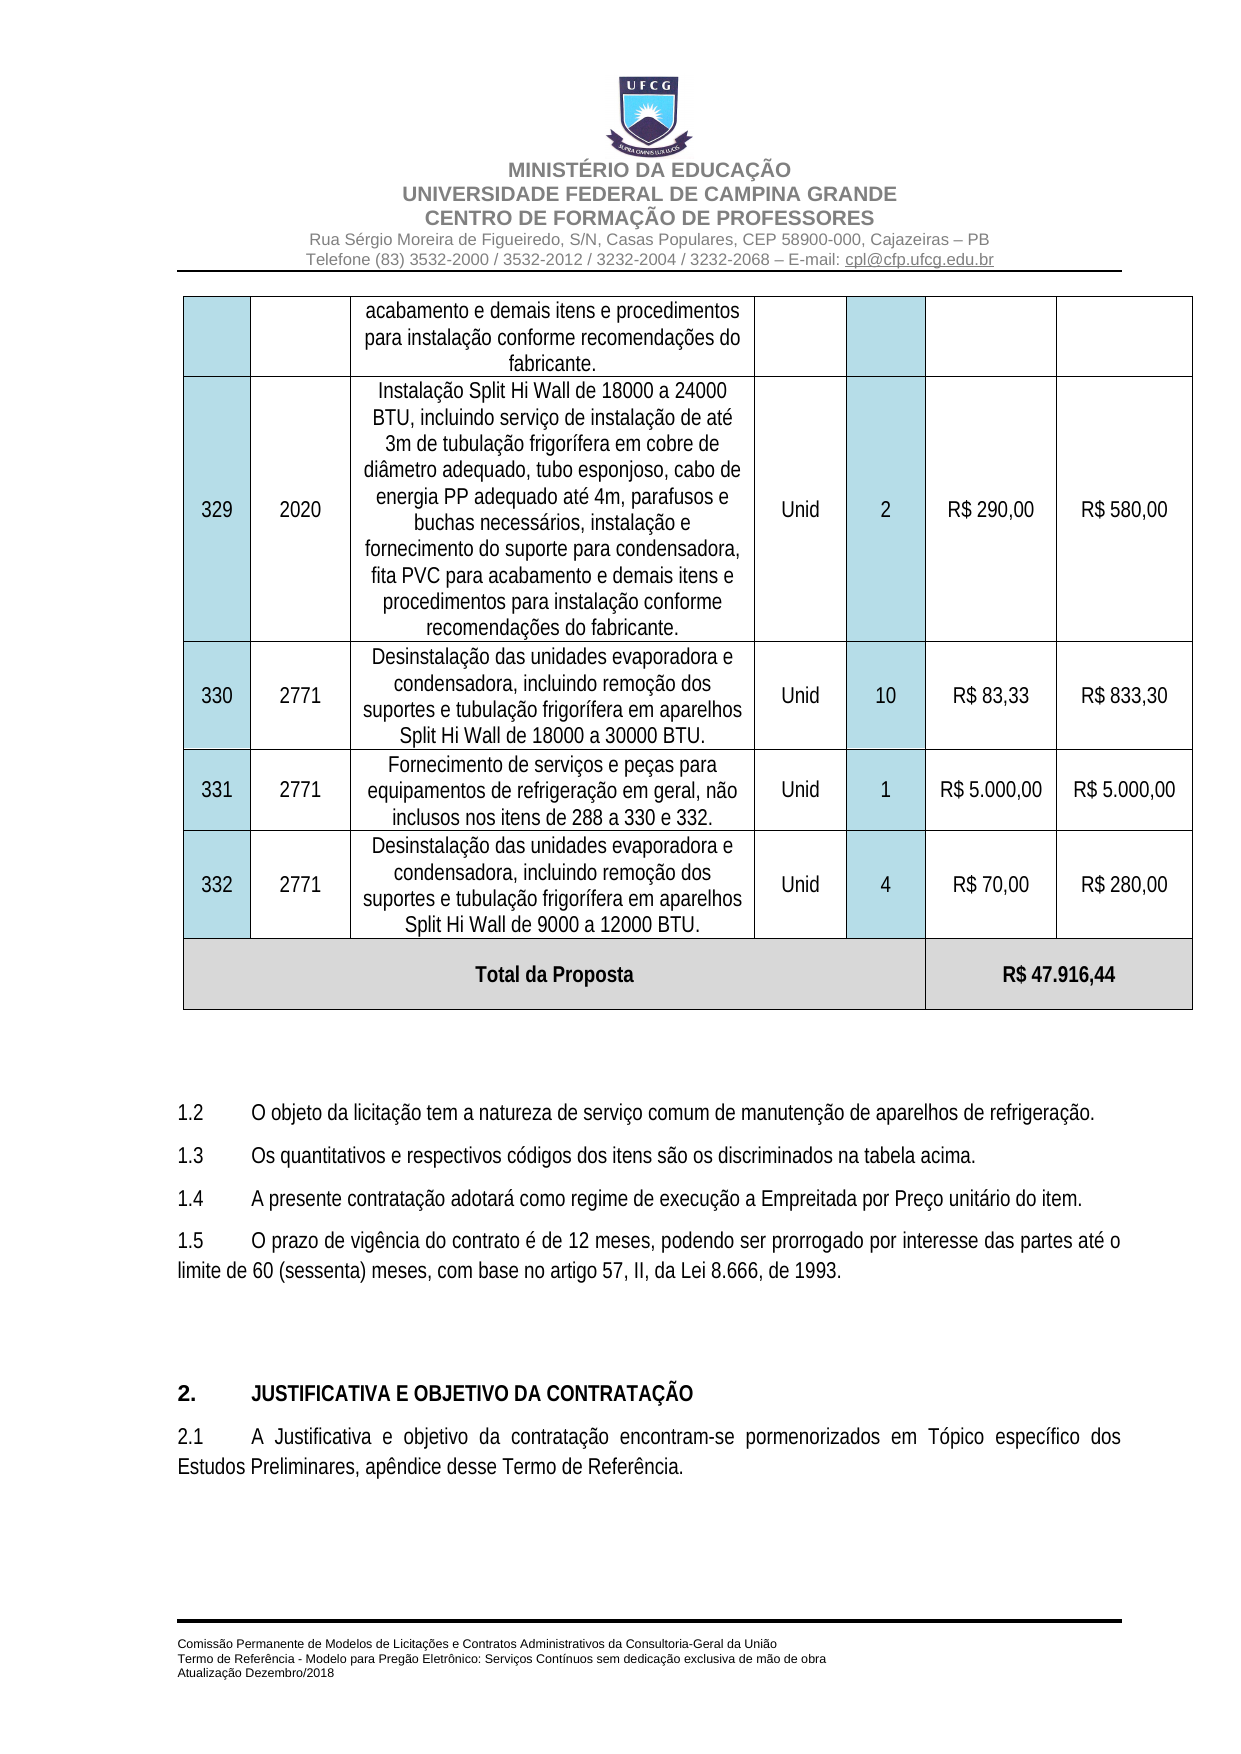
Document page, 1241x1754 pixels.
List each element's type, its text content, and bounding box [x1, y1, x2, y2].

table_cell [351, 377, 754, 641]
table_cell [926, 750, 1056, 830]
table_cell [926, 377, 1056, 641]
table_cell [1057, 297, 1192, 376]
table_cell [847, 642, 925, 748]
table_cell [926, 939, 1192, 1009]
list JUSTIFICATIVA E OBJETIVO DA CONTRATAÇÃO [177, 1380, 1122, 1407]
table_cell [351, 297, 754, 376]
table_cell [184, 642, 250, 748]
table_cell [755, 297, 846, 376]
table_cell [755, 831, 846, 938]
picture [605, 73, 695, 159]
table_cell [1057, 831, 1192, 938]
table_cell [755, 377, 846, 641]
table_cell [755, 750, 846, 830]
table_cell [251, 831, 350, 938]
list O objeto da licitação tem a natureza de serviço comum de manutenção de aparelhos de refrigeração. [177, 1099, 1122, 1125]
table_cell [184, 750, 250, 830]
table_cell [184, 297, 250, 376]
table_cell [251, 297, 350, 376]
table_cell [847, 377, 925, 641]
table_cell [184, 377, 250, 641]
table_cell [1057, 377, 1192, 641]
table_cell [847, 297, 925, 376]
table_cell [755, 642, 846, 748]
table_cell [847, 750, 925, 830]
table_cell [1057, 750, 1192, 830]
list A presente contratação adotará como regime de execução a Empreitada por Preço unitário do item. [177, 1184, 1122, 1211]
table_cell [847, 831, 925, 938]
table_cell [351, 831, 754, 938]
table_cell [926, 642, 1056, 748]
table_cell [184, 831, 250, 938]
list O prazo de vigência do contrato é de 12 meses, podendo ser prorrogado por interesse das partes até o limite de 60 (sessenta) meses, com base no artigo 57, II, da Lei 8.666, de 1993. [177, 1227, 1122, 1284]
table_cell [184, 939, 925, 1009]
list A Justificativa e objetivo da contratação encontram-se pormenorizados em Tópico específico dos Estudos Preliminares, apêndice desse Termo de Referência. [177, 1423, 1122, 1479]
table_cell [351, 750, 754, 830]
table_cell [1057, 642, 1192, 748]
list Os quantitativos e respectivos códigos dos itens são os discriminados na tabela acima. [177, 1142, 1122, 1168]
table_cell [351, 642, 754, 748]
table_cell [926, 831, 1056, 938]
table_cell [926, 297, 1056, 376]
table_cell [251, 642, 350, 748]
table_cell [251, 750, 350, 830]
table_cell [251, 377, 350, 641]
